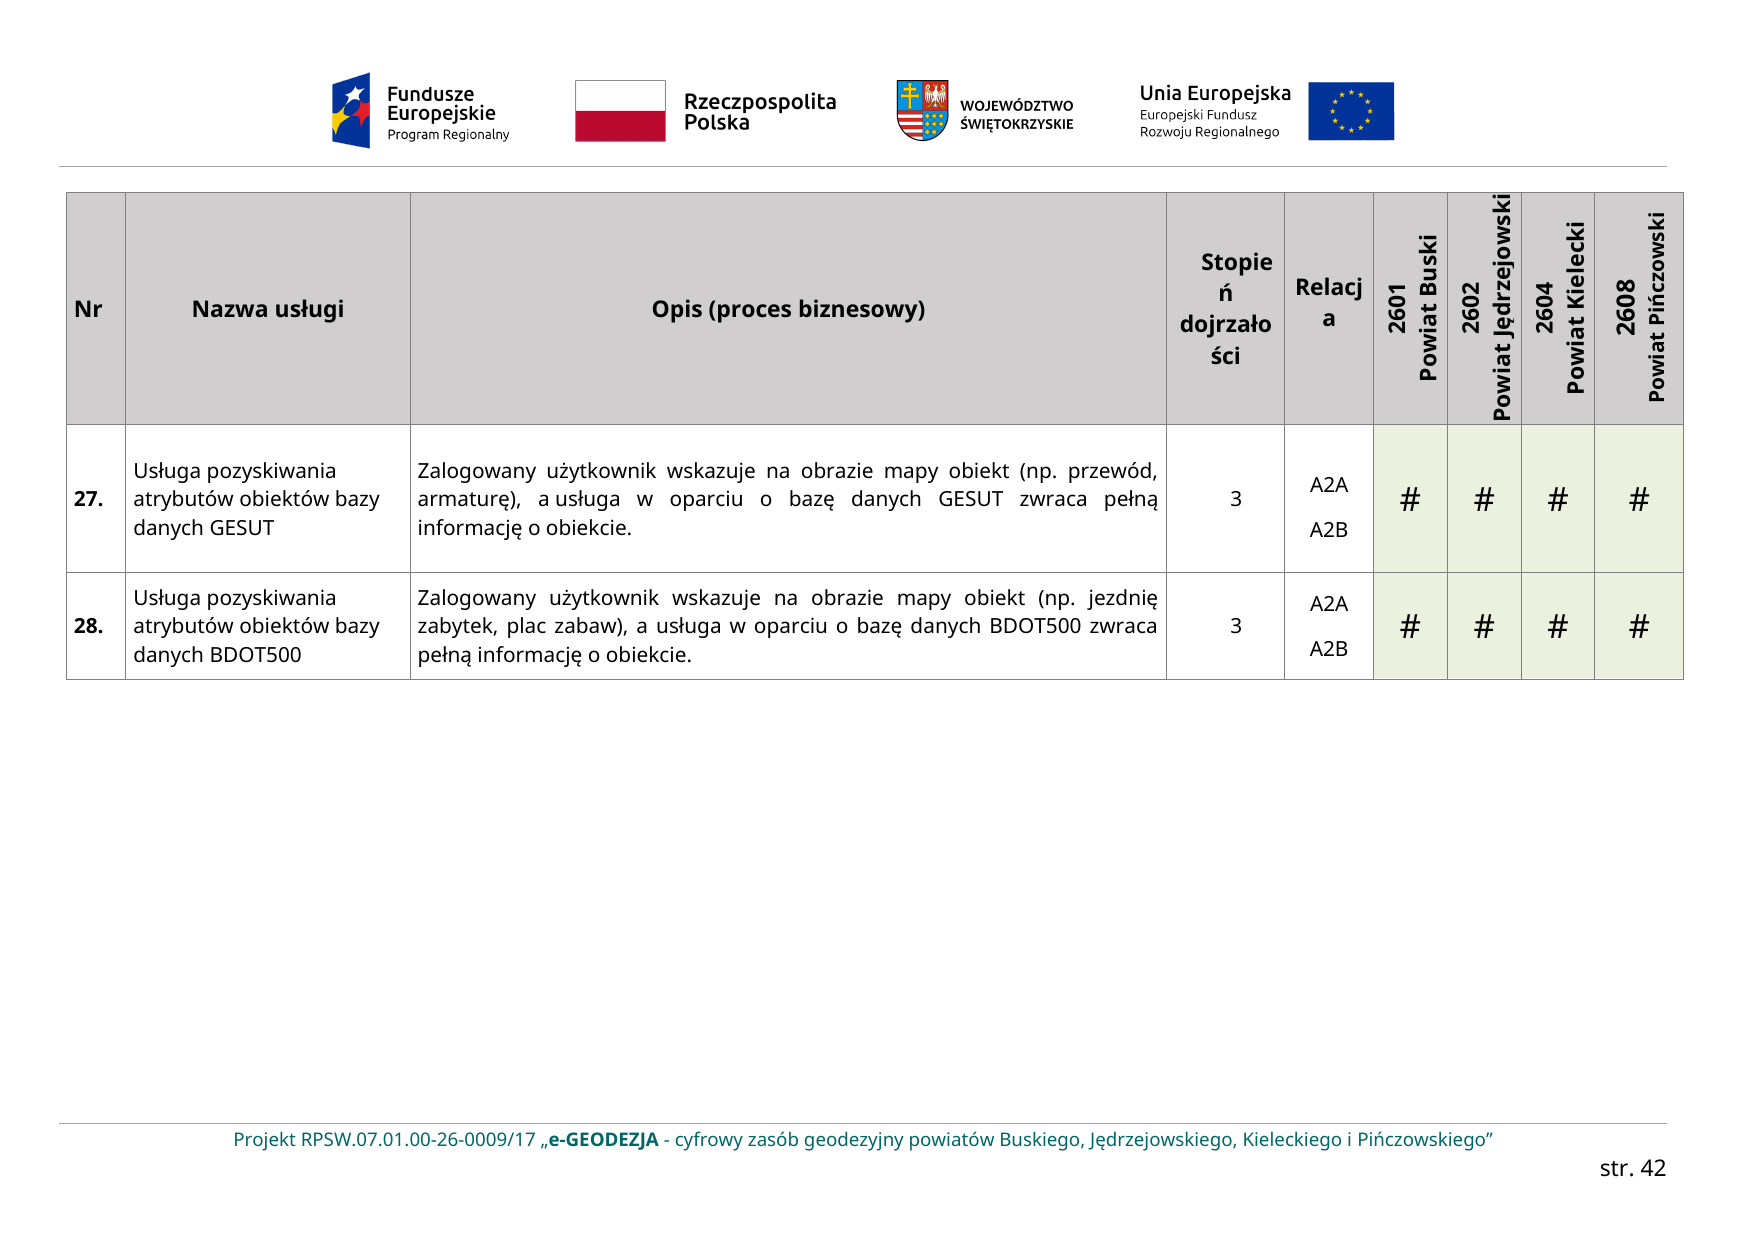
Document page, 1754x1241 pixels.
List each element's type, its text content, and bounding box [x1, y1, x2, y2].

picture [316, 59, 1409, 164]
table_cell # [1522, 425, 1594, 572]
table_cell 3 [1167, 573, 1284, 678]
table_cell Usługa pozyskiwania atrybutów obiektów bazy danych GESUT [126, 425, 410, 572]
table_cell Opis (proces biznesowy) [411, 193, 1166, 424]
table_cell # [1374, 573, 1447, 678]
table_cell Nazwa usługi [126, 193, 410, 424]
table_cell Zalogowany użytkownik wskazuje na obrazie mapy obiekt (np. przewód, armaturę), a usługa w oparciu o bazę danych GESUT zwraca pełną informację o obiekcie. [411, 425, 1166, 572]
table_cell # [1374, 425, 1447, 572]
table_cell # [1595, 425, 1683, 572]
table_cell # [1448, 425, 1521, 572]
table_cell A2A A2B [1285, 425, 1373, 572]
table_cell # [1595, 573, 1683, 678]
table_cell Usługa pozyskiwania atrybutów obiektów bazy danych BDOT500 [126, 573, 410, 678]
table_cell 2602 Powiat Jędrzejowski [1448, 193, 1521, 424]
table_cell # [1522, 573, 1594, 678]
table_cell # [1448, 573, 1521, 678]
table_cell [67, 573, 125, 678]
table_cell 2604 Powiat Kielecki [1522, 193, 1594, 424]
table_cell Stopień dojrzałości [1167, 193, 1284, 424]
table_cell Relacja [1285, 193, 1373, 424]
table_cell 2608 Powiat Pińczowski [1595, 193, 1683, 424]
table_cell Zalogowany użytkownik wskazuje na obrazie mapy obiekt (np. jezdnię zabytek, plac zabaw), a usługa w oparciu o bazę danych BDOT500 zwraca pełną informację o obiekcie. [411, 573, 1166, 678]
table_cell 2601 Powiat Buski [1374, 193, 1447, 424]
table_cell A2A A2B [1285, 573, 1373, 678]
table_cell Nr [67, 193, 125, 424]
table_cell [67, 425, 125, 572]
table_cell 3 [1167, 425, 1284, 572]
